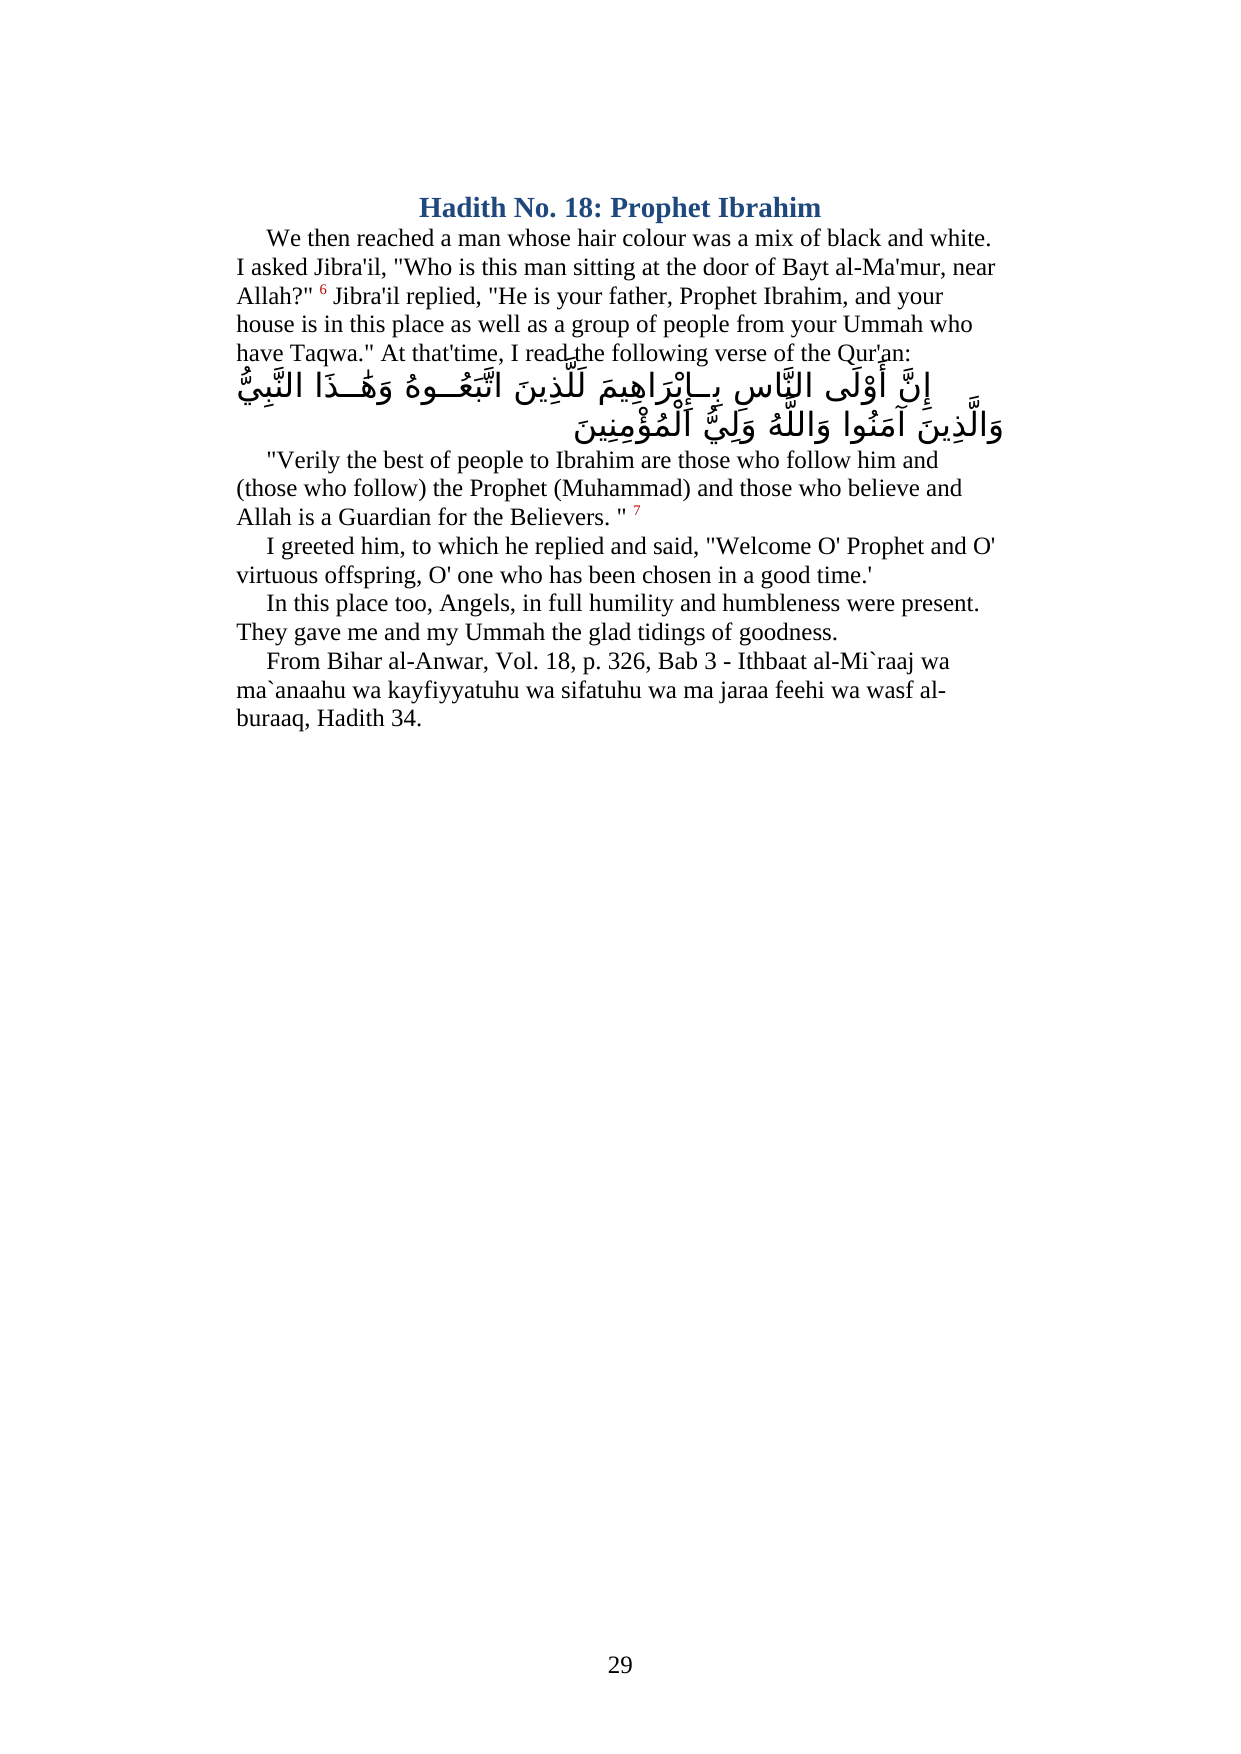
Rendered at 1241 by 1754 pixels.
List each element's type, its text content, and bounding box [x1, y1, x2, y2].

text "Verily the best of people to Ibrahim are those who follow him and (those who follow) the Prophet (Muhammad) and those who believe and Allah is a Guardian for the Believers. " 7 [236, 445, 1004, 531]
text In this place too, Angels, in full humility and humbleness were present. They gave me and my Ummah the glad tidings of goodness. [236, 588, 1004, 646]
text From Bihar al-Anwar, Vol. 18, p. 326, Bab 3 - Ithbaat al-Mi`raaj wa ma`anaahu wa kayfiyyatuhu wa sifatuhu wa ma jaraa feehi wa wasf al-buraaq, Hadith 34. [236, 646, 1004, 732]
text إِنَّ أَوْلَى النَّاسِ بِإِبْرَاهِيمَ لَلَّذِينَ اتَّبَعُوهُ وَهَٰذَا النَّبِيُّ وَالَّذِينَ آمَنُوا وَاللَّهُ وَلِيُّ الْمُؤْمِنِينَ [236, 367, 1004, 445]
text We then reached a man whose hair colour was a mix of black and white. I asked Jibra'il, "Who is this man sitting at the door of Bayt al-Ma'mur, near Allah?" 6 Jibra'il replied, "He is your father, Prophet Ibrahim, and your house is in this place as well as a group of people from your Ummah who have Taqwa." At that'time, I read the following verse of the Qur'an: [236, 223, 1004, 367]
subtitle Hadith No. 18: Prophet Ibrahim [236, 190, 1004, 223]
text I greeted him, to which he replied and said, "Welcome O' Prophet and O' virtuous offspring, O' one who has been chosen in a good time.' [236, 531, 1004, 588]
